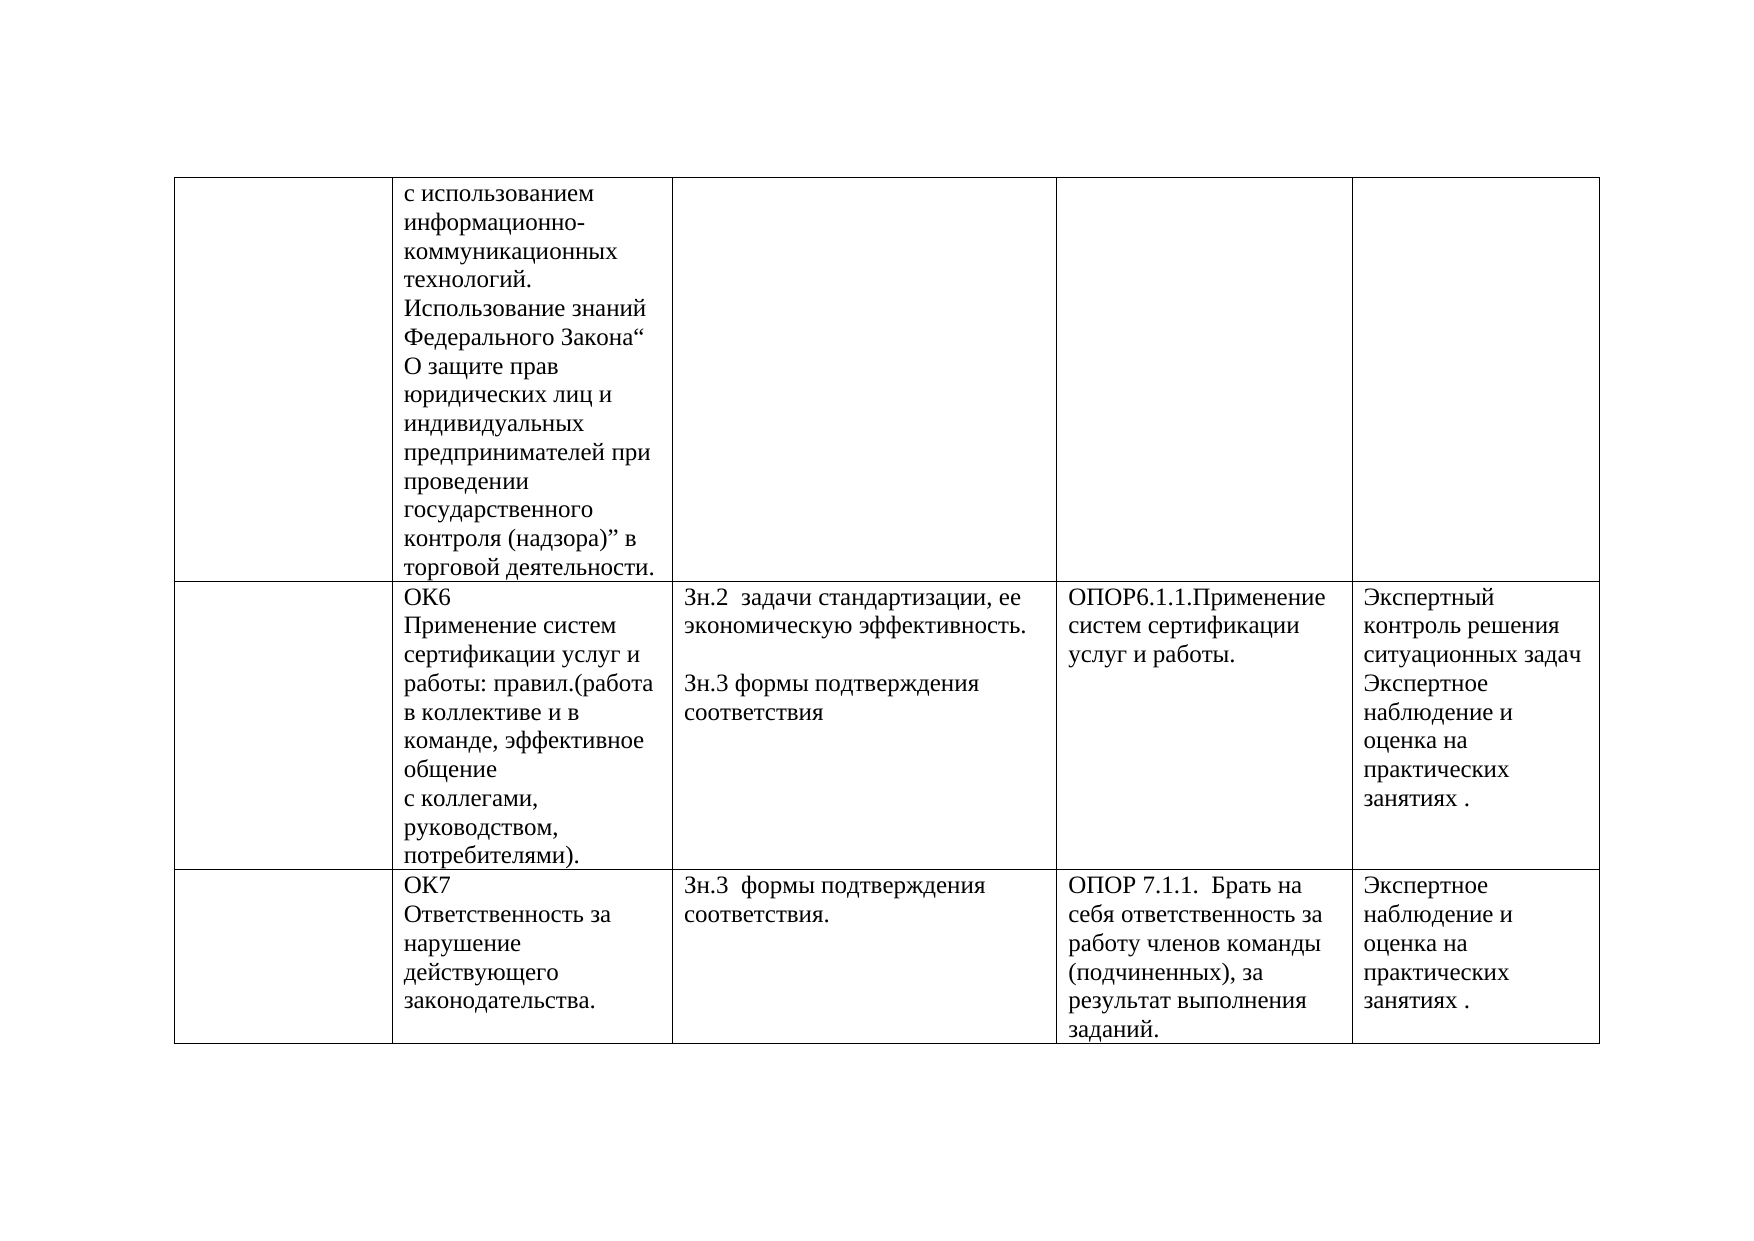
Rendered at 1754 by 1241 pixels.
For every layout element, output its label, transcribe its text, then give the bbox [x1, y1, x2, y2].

table_cell Экспертный контроль решения ситуационных задач Экспертное наблюдение и оценка на практических занятиях . [1353, 582, 1599, 869]
table_cell ОПОР 7.1.1. Брать на себя ответственность за работу членов команды (подчиненных), за результат выполнения заданий. [1057, 870, 1352, 1043]
table_cell [175, 582, 392, 869]
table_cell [1057, 178, 1352, 581]
table_cell ОК7 Ответственность за нарушение действующего законодательства. [393, 870, 672, 1043]
table_cell ОК6 Применение систем сертификации услуг и работы: правил.(работа в коллективе и в команде, эффективное общение с коллегами, руководством, потребителями). [393, 582, 672, 869]
table_cell Зн.3 формы подтверждения соответствия. [673, 870, 1056, 1043]
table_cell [393, 178, 672, 581]
table_cell Зн.2 задачи стандартизации, ее экономическую эффективность. Зн.3 формы подтверждения соответствия [673, 582, 1056, 869]
table_cell [175, 178, 392, 581]
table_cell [1353, 178, 1599, 581]
table_cell ОПОР6.1.1.Применение систем сертификации услуг и работы. [1057, 582, 1352, 869]
table_cell Экспертное наблюдение и оценка на практических занятиях . [1353, 870, 1599, 1043]
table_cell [673, 178, 1056, 581]
table_cell [175, 870, 392, 1043]
